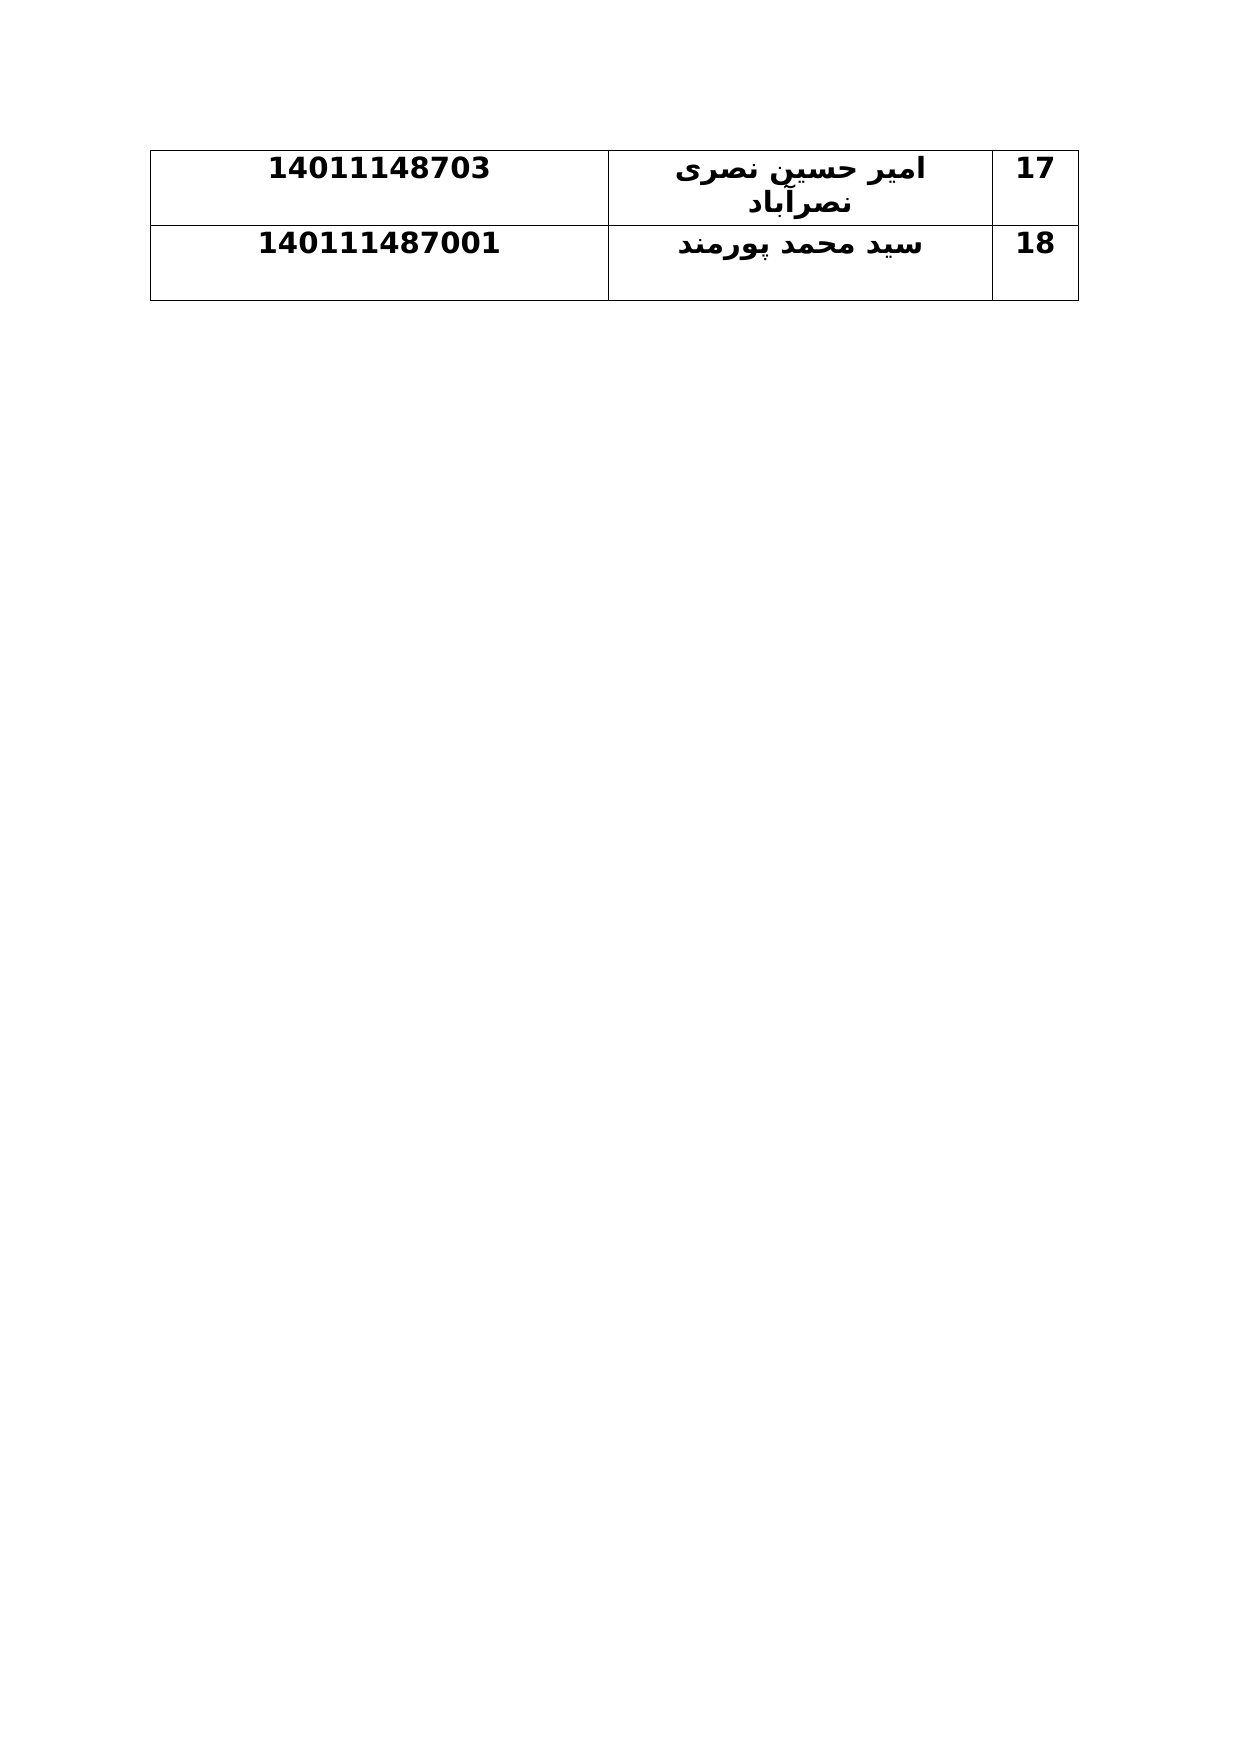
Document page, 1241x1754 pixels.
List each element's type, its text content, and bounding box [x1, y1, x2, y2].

table_cell 14011148703 [151, 151, 608, 225]
table_cell 18 [993, 226, 1078, 300]
table_cell سید محمد پورمند [609, 226, 992, 300]
table_cell امیر حسین نصری نصرآباد [609, 151, 992, 225]
table_cell 17 [993, 151, 1078, 225]
table_cell 140111487001 [151, 226, 608, 300]
